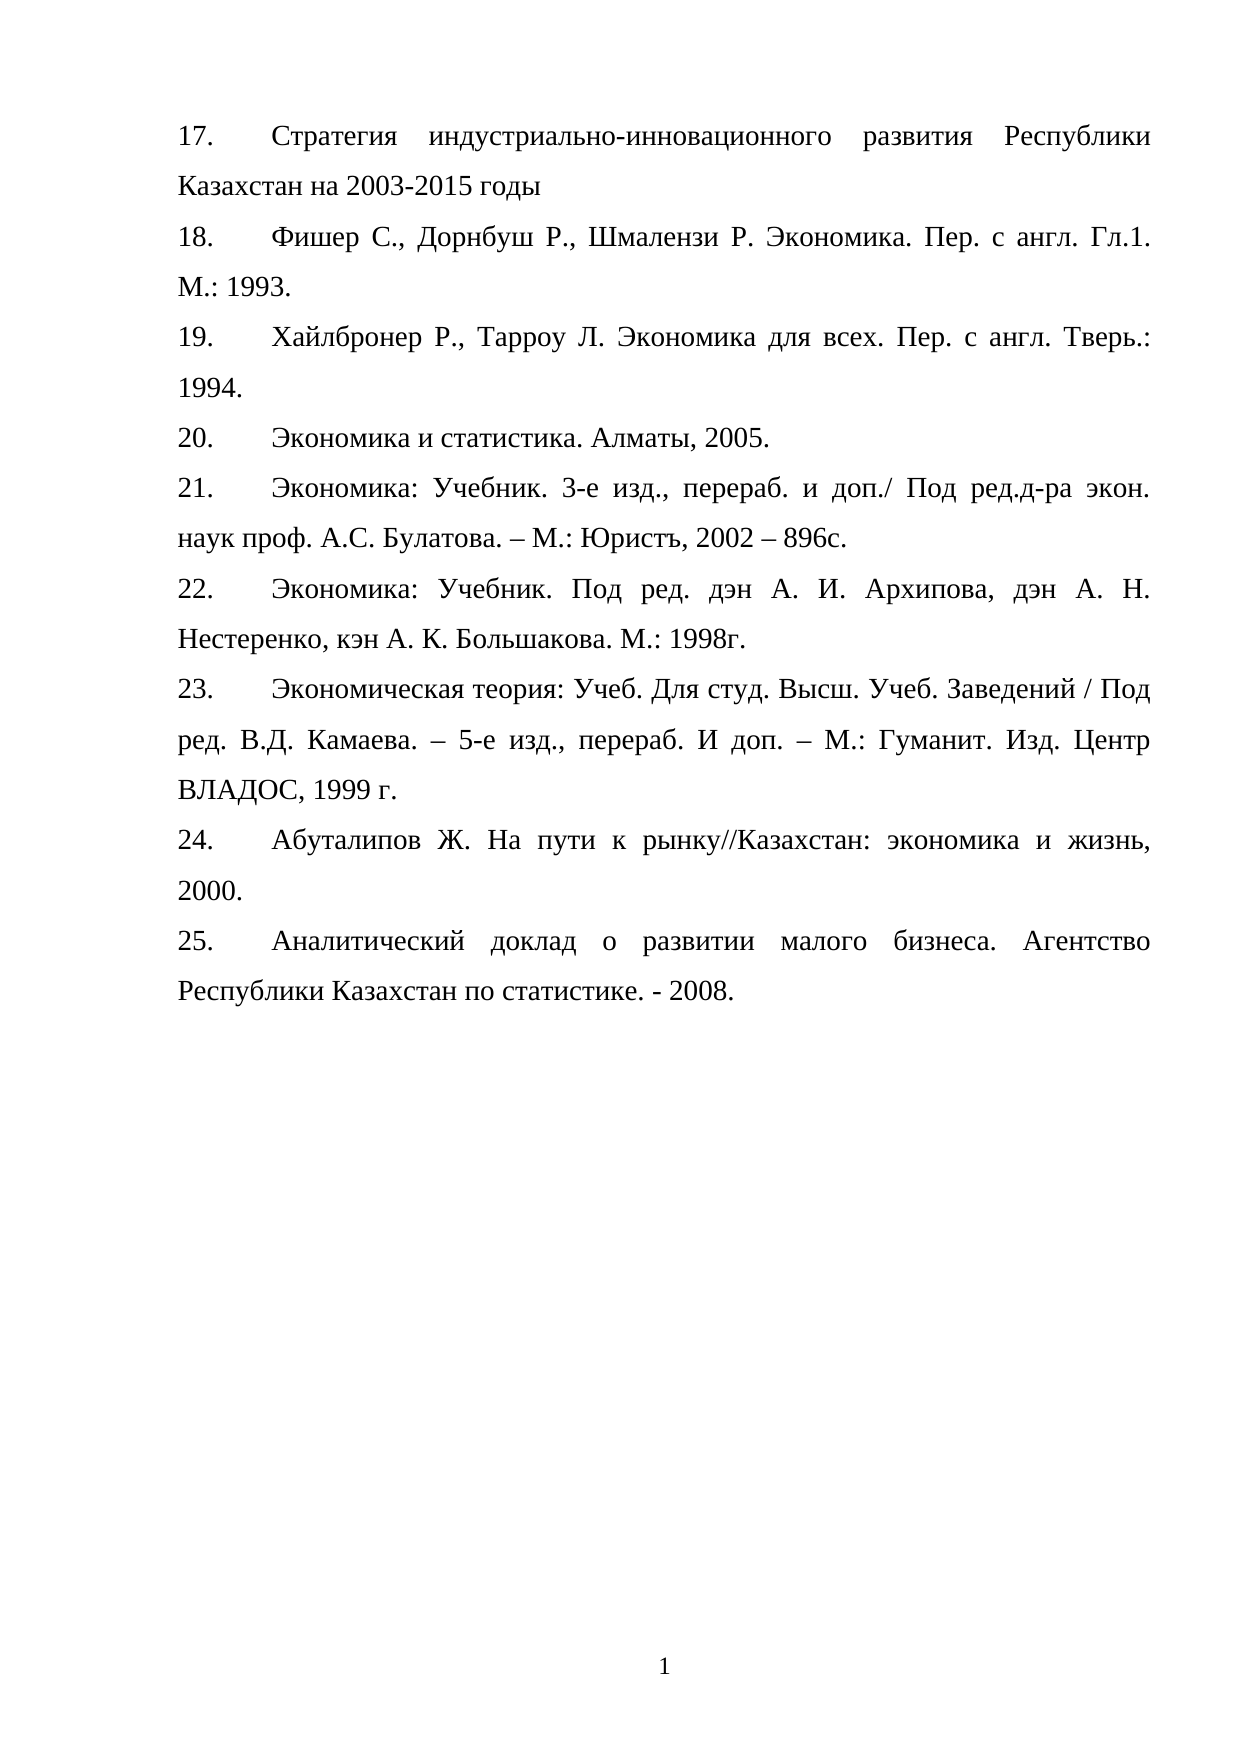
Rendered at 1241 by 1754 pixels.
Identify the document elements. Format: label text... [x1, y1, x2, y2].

list Экономика и статистика. Алматы, 2005. [177, 420, 1152, 453]
list Экономика: Учебник. Под ред. дэн А. И. Архипова, дэн А. Н. Нестеренко, кэн А. К. Большакова. М.: 1998г. [177, 571, 1152, 655]
list Стратегия индустриально-инновационного развития Республики Казахстан на 2003-2015 годы [177, 118, 1152, 202]
list Фишер С., Дорнбуш Р., Шмалензи Р. Экономика. Пер. с англ. Гл.1. М.: 1993. [177, 219, 1152, 303]
list Экономическая теория: Учеб. Для студ. Высш. Учеб. Заведений / Под ред. В.Д. Камаева. – 5-е изд., перераб. И доп. – М.: Гуманит. Изд. Центр ВЛАДОС, 1999 г. [177, 672, 1152, 806]
list Аналитический доклад о развитии малого бизнеса. Агентство Республики Казахстан по статистике. - 2008. [177, 923, 1152, 1007]
list Экономика: Учебник. 3-е изд., перераб. и доп./ Под ред.д-ра экон. наук проф. А.С. Булатова. – М.: Юристъ, 2002 – 896с. [177, 470, 1152, 554]
list Абуталипов Ж. На пути к рынку//Казахстан: экономика и жизнь, 2000. [177, 822, 1152, 906]
list Хайлбронер Р., Тарроу Л. Экономика для всех. Пер. с англ. Тверь.: 1994. [177, 319, 1152, 403]
